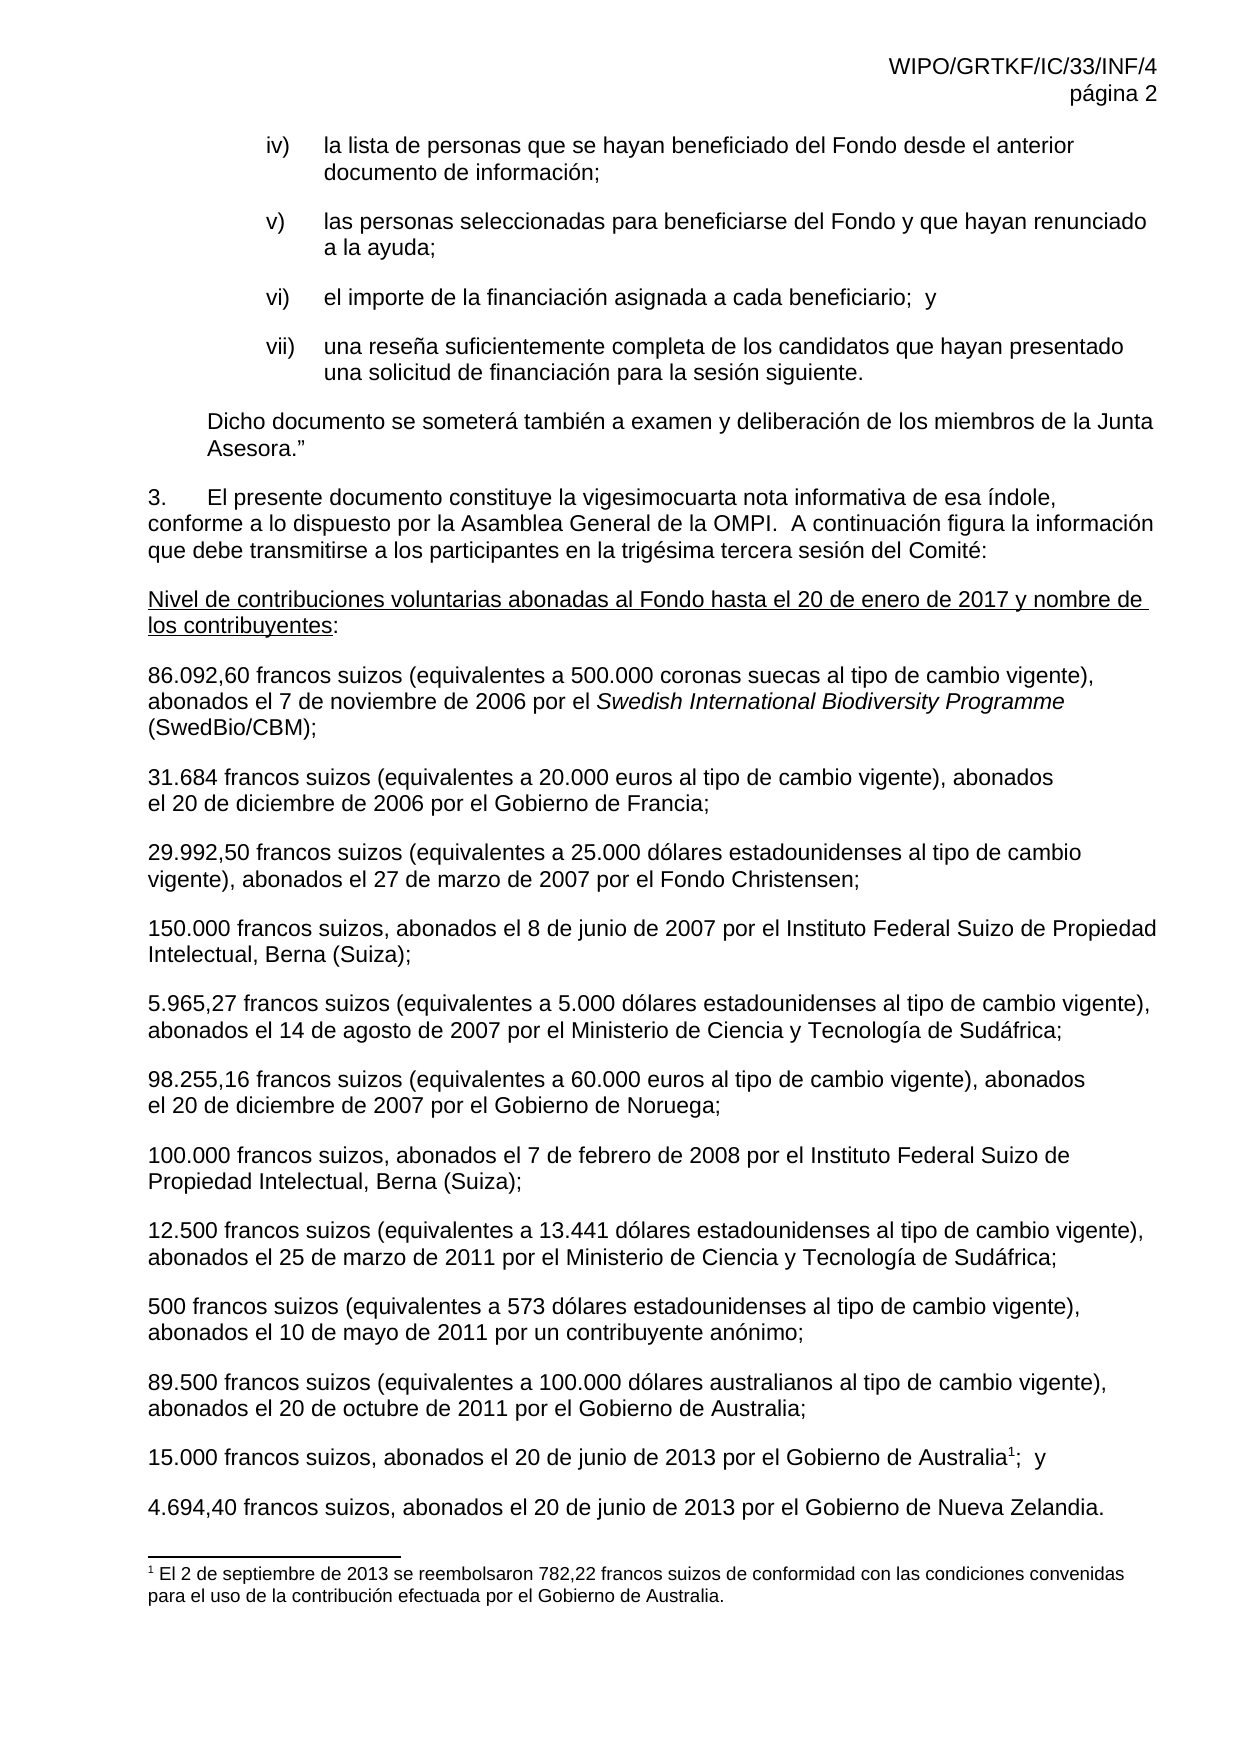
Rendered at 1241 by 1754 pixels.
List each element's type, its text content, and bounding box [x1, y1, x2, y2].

list 86.092,60 francos suizos (equivalentes a 500.000 coronas suecas al tipo de cambio vigente), abonados el 7 de noviembre de 2006 por el Swedish International Biodiversity Programme (SwedBio/CBM); [148, 662, 1157, 741]
list 500 francos suizos (equivalentes a 573 dólares estadounidenses al tipo de cambio vigente), abonados el 10 de mayo de 2011 por un contribuyente anónimo; [148, 1293, 1157, 1346]
list vi) el importe de la financiación asignada a cada beneficiario; y [266, 283, 1157, 310]
list 15.000 francos suizos, abonados el 20 de junio de 2013 por el Gobierno de Australia; y [148, 1444, 1157, 1471]
list 89.500 francos suizos (equivalentes a 100.000 dólares australianos al tipo de cambio vigente), abonados el 20 de octubre de 2011 por el Gobierno de Australia; [148, 1368, 1157, 1421]
list 4.694,40 francos suizos, abonados el 20 de junio de 2013 por el Gobierno de Nueva Zelandia. [148, 1493, 1157, 1520]
list 5.965,27 francos suizos (equivalentes a 5.000 dólares estadounidenses al tipo de cambio vigente), abonados el 14 de agosto de 2007 por el Ministerio de Ciencia y Tecnología de Sudáfrica; [148, 990, 1157, 1043]
list 12.500 francos suizos (equivalentes a 13.441 dólares estadounidenses al tipo de cambio vigente), abonados el 25 de marzo de 2011 por el Ministerio de Ciencia y Tecnología de Sudáfrica; [148, 1217, 1157, 1270]
list 100.000 francos suizos, abonados el 7 de febrero de 2008 por el Instituto Federal Suizo de Propiedad Intelectual, Berna (Suiza); [148, 1142, 1157, 1194]
list v) las personas seleccionadas para beneficiarse del Fondo y que hayan renunciado a la ayuda; [266, 208, 1157, 261]
list iv) la lista de personas que se hayan beneficiado del Fondo desde el anterior documento de información; [266, 132, 1157, 185]
list vii) una reseña suficientemente completa de los candidatos que hayan presentado una solicitud de financiación para la sesión siguiente. [266, 333, 1157, 385]
list 98.255,16 francos suizos (equivalentes a 60.000 euros al tipo de cambio vigente), abonados el 20 de diciembre de 2007 por el Gobierno de Noruega; [148, 1066, 1157, 1119]
list 29.992,50 francos suizos (equivalentes a 25.000 dólares estadounidenses al tipo de cambio vigente), abonados el 27 de marzo de 2007 por el Fondo Christensen; [148, 839, 1157, 892]
list Dicho documento se someterá también a examen y deliberación de los miembros de la Junta Asesora.” [207, 408, 1157, 461]
list 31.684 francos suizos (equivalentes a 20.000 euros al tipo de cambio vigente), abonados el 20 de diciembre de 2006 por el Gobierno de Francia; [148, 763, 1157, 816]
list Nivel de contribuciones voluntarias abonadas al Fondo hasta el 20 de enero de 2017 y nombre de los contribuyentes: [148, 586, 1157, 639]
list 150.000 francos suizos, abonados el 8 de junio de 2007 por el Instituto Federal Suizo de Propiedad Intelectual, Berna (Suiza); [148, 915, 1157, 967]
text El presente documento constituye la vigesimocuarta nota informativa de esa índole, conforme a lo dispuesto por la Asamblea General de la OMPI. A continuación figura la información que debe transmitirse a los participantes en la trigésima tercera sesión del Comité: [148, 484, 1157, 563]
